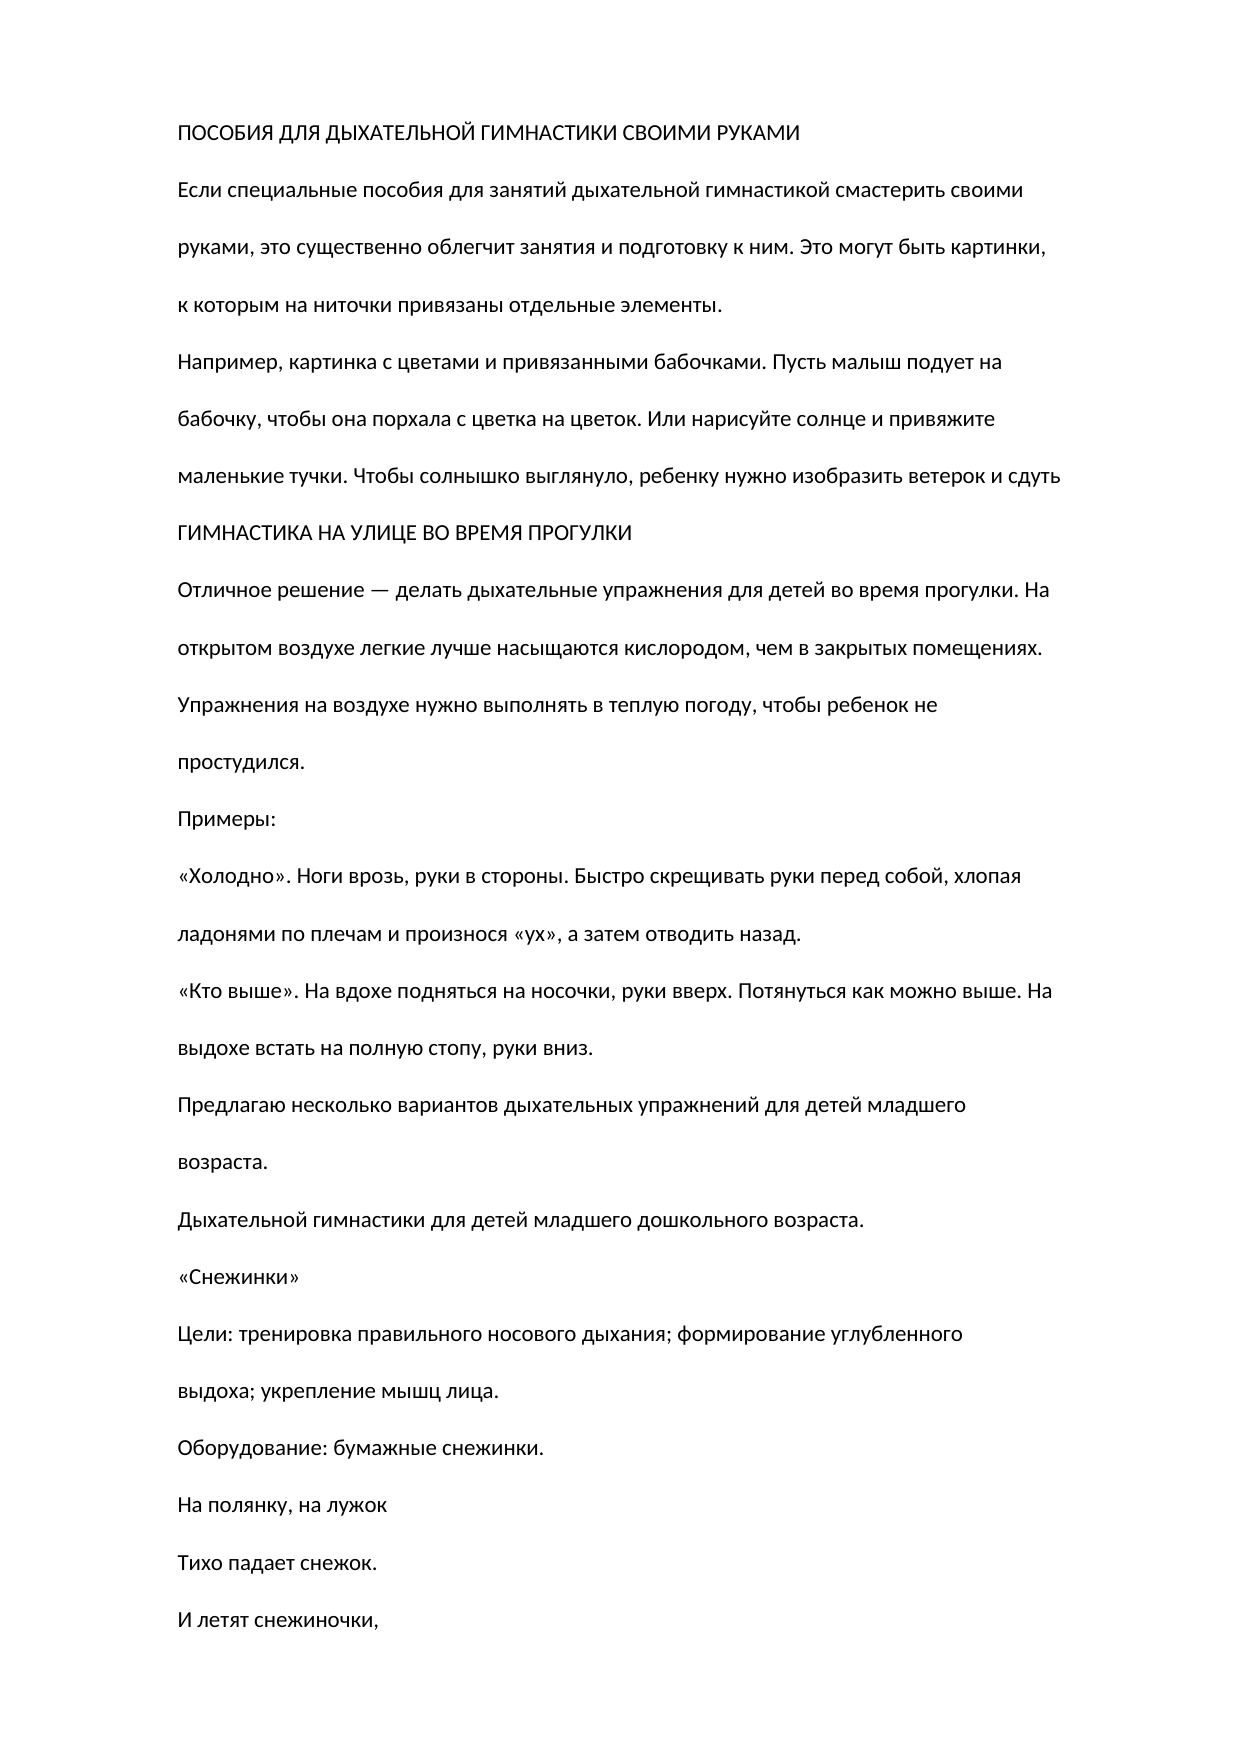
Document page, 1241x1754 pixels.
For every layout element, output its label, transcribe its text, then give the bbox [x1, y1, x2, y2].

text На полянку, на лужок [177, 1491, 1152, 1519]
text выдоха; укрепление мышц лица. [177, 1376, 1152, 1404]
text И летят снежиночки, [177, 1605, 1152, 1633]
text «Кто выше». На вдохе подняться на носочки, руки вверх. Потянуться как можно выше. На [177, 976, 1152, 1004]
text Отличное решение — делать дыхательные упражнения для детей во время прогулки. На [177, 576, 1152, 604]
text выдохе встать на полную стопу, руки вниз. [177, 1033, 1152, 1061]
text Оборудование: бумажные снежинки. [177, 1433, 1152, 1461]
text Цели: тренировка правильного носового дыхания; формирование углубленного [177, 1319, 1152, 1347]
text Предлагаю несколько вариантов дыхательных упражнений для детей младшего [177, 1090, 1152, 1118]
text «Снежинки» [177, 1262, 1152, 1290]
text Если специальные пособия для занятий дыхательной гимнастикой смастерить своими [177, 175, 1152, 203]
text ГИМНАСТИКА НА УЛИЦЕ ВО ВРЕМЯ ПРОГУЛКИ [177, 518, 1152, 546]
text ладонями по плечам и произнося «ух», а затем отводить назад. [177, 919, 1152, 947]
text Упражнения на воздухе нужно выполнять в теплую погоду, чтобы ребенок не [177, 690, 1152, 718]
text Примеры: [177, 804, 1152, 832]
text «Холодно». Ноги врозь, руки в стороны. Быстро скрещивать руки перед собой, хлопая [177, 862, 1152, 889]
text бабочку, чтобы она порхала с цветка на цветок. Или нарисуйте солнце и привяжите [177, 404, 1152, 432]
text маленькие тучки. Чтобы солнышко выглянуло, ребенку нужно изобразить ветерок и сдуть [177, 461, 1152, 489]
text Например, картинка с цветами и привязанными бабочками. Пусть малыш подует на [177, 347, 1152, 375]
text Тихо падает снежок. [177, 1548, 1152, 1576]
text простудился. [177, 747, 1152, 775]
text к которым на ниточки привязаны отдельные элементы. [177, 290, 1152, 318]
text руками, это существенно облегчит занятия и подготовку к ним. Это могут быть картинки, [177, 232, 1152, 261]
text открытом воздухе легкие лучше насыщаются кислородом, чем в закрытых помещениях. [177, 633, 1152, 661]
text ПОСОБИЯ ДЛЯ ДЫХАТЕЛЬНОЙ ГИМНАСТИКИ СВОИМИ РУКАМИ [177, 118, 1152, 146]
text возраста. [177, 1147, 1152, 1176]
text Дыхательной гимнастики для детей младшего дошкольного возраста. [177, 1205, 1152, 1233]
